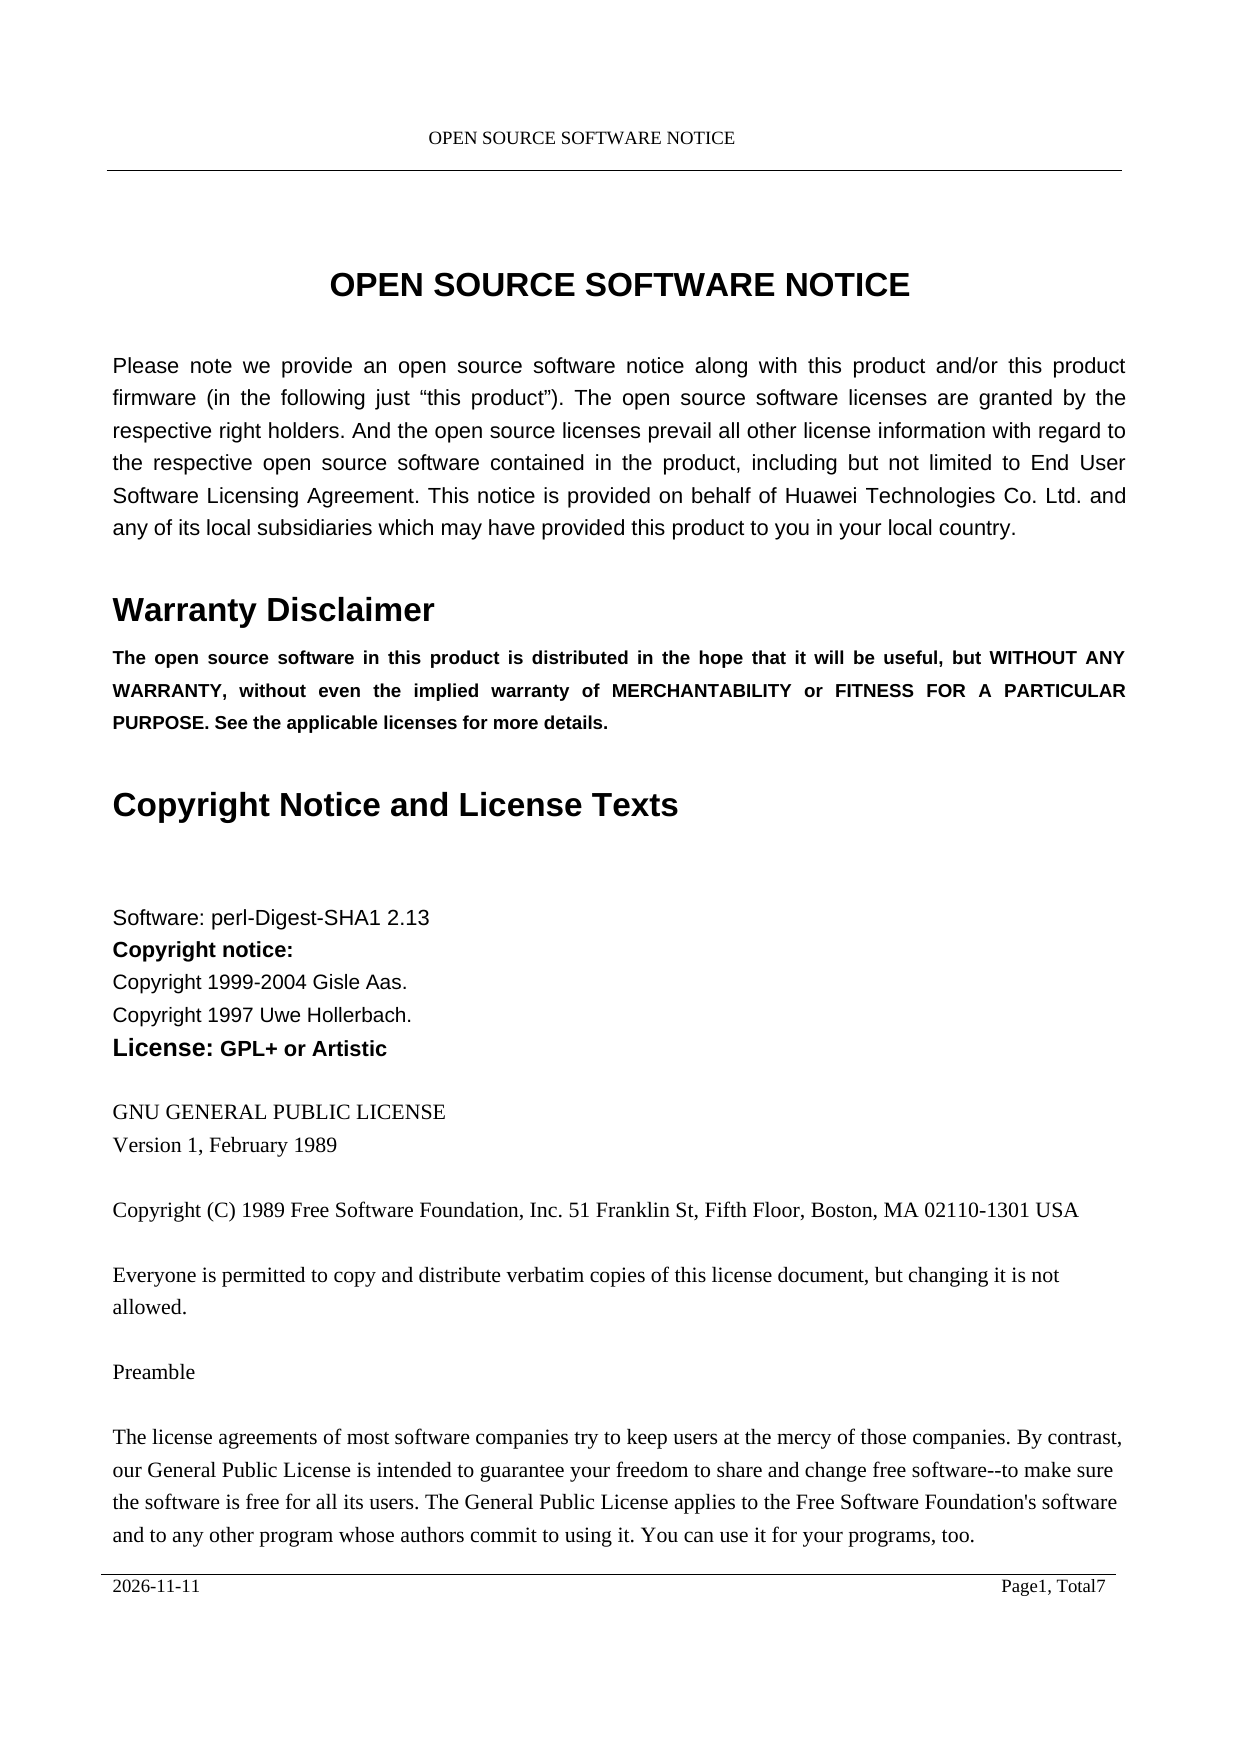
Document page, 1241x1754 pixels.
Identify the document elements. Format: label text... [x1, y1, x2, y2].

text Copyright 1999-2004 Gisle Aas. [112, 966, 1128, 998]
text The open source software in this product is distributed in the hope that it will be useful, but WITHOUT ANY WARRANTY, without even the implied warranty of MERCHANTABILITY or FITNESS FOR A PARTICULAR PURPOSE. See the applicable licenses for more details. [112, 641, 1128, 739]
text Software: perl-Digest-SHA1 2.13 [112, 901, 1128, 933]
text Copyright 1997 Uwe Hollerbach. [112, 998, 1128, 1031]
text Copyright notice: [112, 933, 1128, 966]
text Copyright Notice and License Texts [112, 771, 1128, 836]
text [112, 1031, 1128, 1551]
text Warranty Disclaimer [112, 576, 1128, 641]
text OPEN SOURCE SOFTWARE NOTICE [112, 251, 1128, 316]
text Please note we provide an open source software notice along with this product and/or this product firmware (in the following just “this product”). The open source software licenses are granted by the respective right holders. And the open source licenses prevail all other license information with regard to the respective open source software contained in the product, including but not limited to End User Software Licensing Agreement. This notice is provided on behalf of Huawei Technologies Co. Ltd. and any of its local subsidiaries which may have provided this product to you in your local country. [112, 349, 1128, 544]
